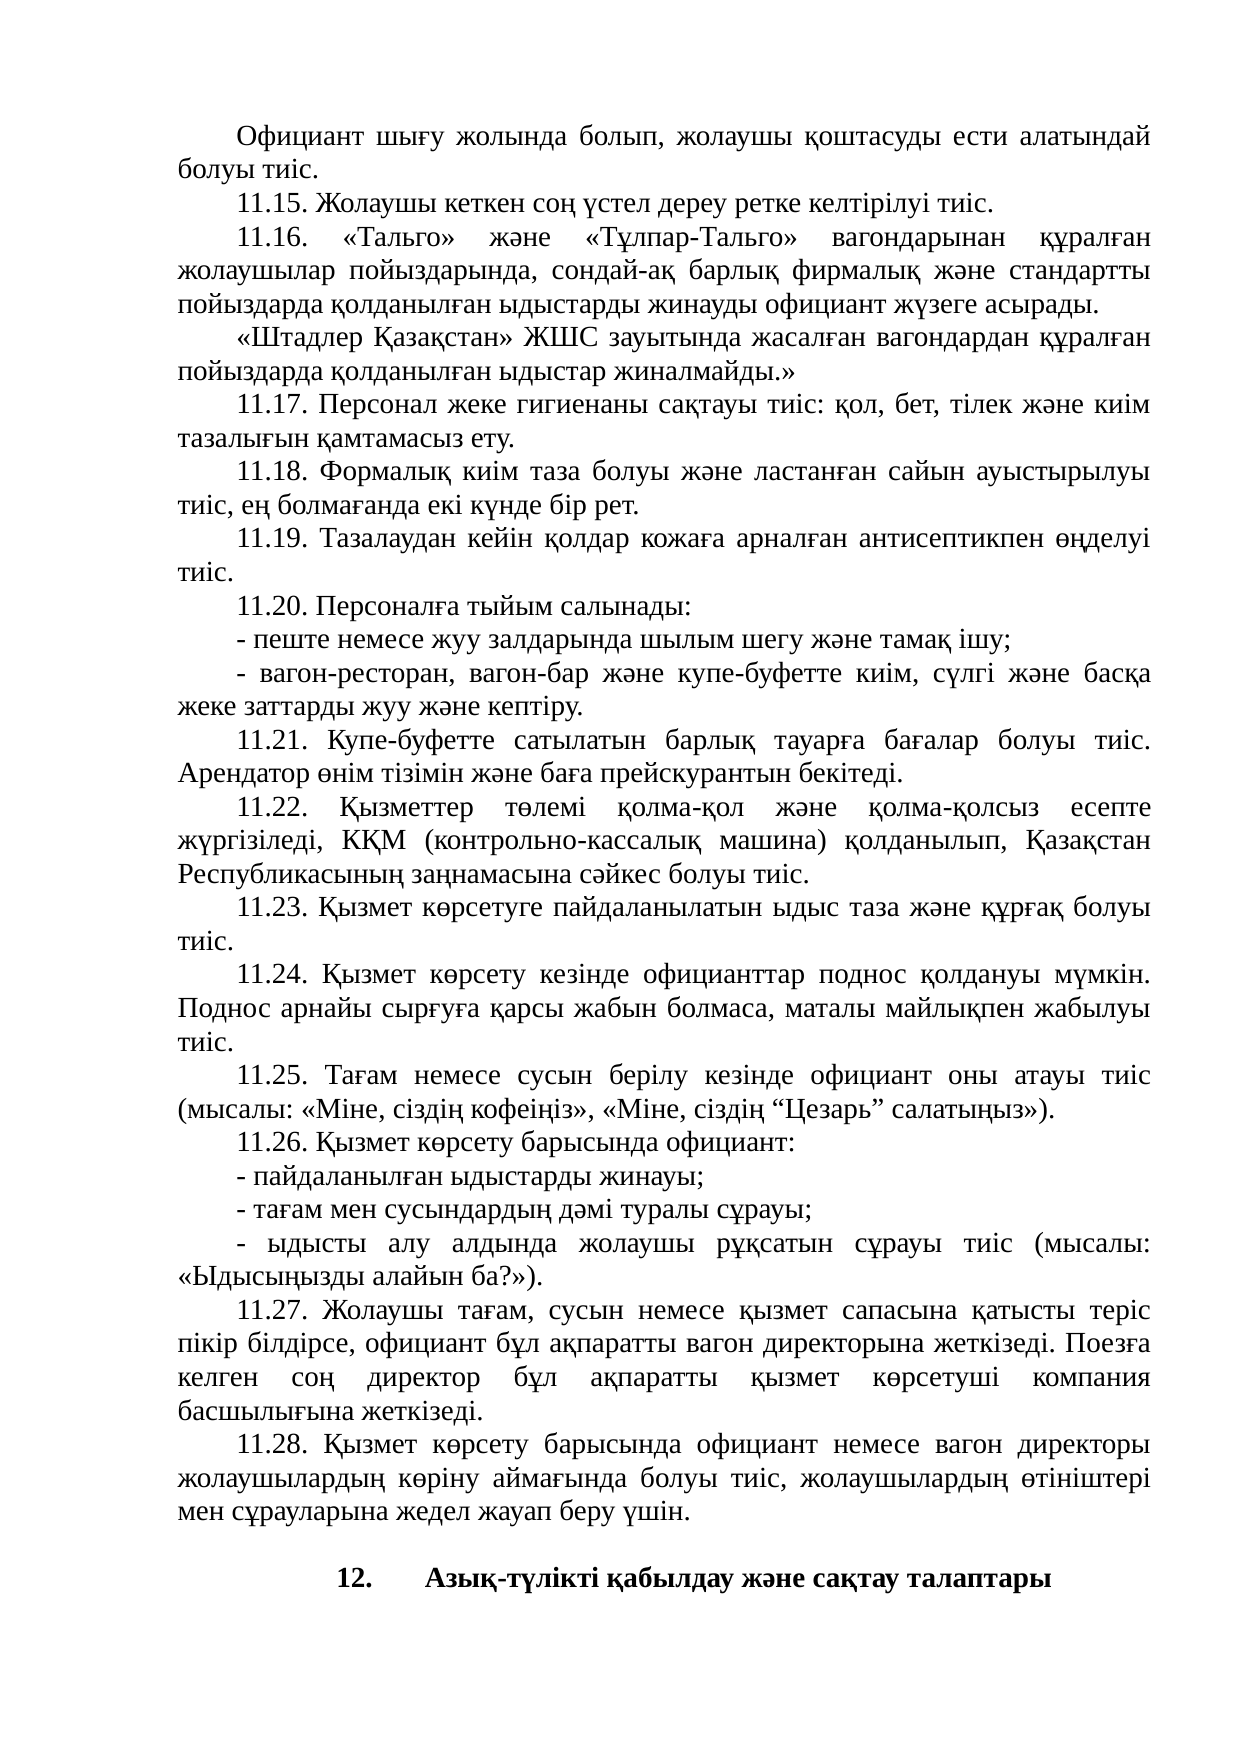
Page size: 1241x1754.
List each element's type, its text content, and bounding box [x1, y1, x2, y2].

text 11.15. Жолаушы кеткен соң үстел дереу ретке келтірілуі тиіс. [177, 185, 1152, 219]
text 11.25. Тағам немесе сусын берілу кезінде официант оны атауы тиіс (мысалы: «Міне, сіздің кофеіңіз», «Міне, сіздің “Цезарь” салатыңыз»). [177, 1057, 1152, 1124]
text 11.26. Қызмет көрсету барысында официант: [177, 1124, 1152, 1158]
text 11.18. Формалық киім таза болуы және ластанған сайын ауыстырылуы тиіс, ең болмағанда екі күнде бір рет. [177, 453, 1152, 521]
text 11.24. Қызмет көрсету кезінде официанттар поднос қолдануы мүмкін. Поднос арнайы сырғуға қарсы жабын болмаса, маталы майлықпен жабылуы тиіс. [177, 957, 1152, 1057]
text - ыдысты алу алдында жолаушы рұқсатын сұрауы тиіс (мысалы: «Ыдысыңызды алайын ба?»). [177, 1225, 1152, 1292]
text - пеште немесе жуу залдарында шылым шегу және тамақ ішу; [177, 621, 1152, 655]
text 11.20. Персоналға тыйым салынады: [177, 588, 1152, 621]
text Официант шығу жолында болып, жолаушы қоштасуды ести алатындай болуы тиіс. [177, 118, 1152, 185]
text 11.16. «Тальго» және «Тұлпар-Тальго» вагондарынан құралған жолаушылар пойыздарында, сондай-ақ барлық фирмалық және стандартты пойыздарда қолданылған ыдыстарды жинауды официант жүзеге асырады. [177, 219, 1152, 319]
text «Штадлер Қазақстан» ЖШС зауытында жасалған вагондардан құралған пойыздарда қолданылған ыдыстар жиналмайды.» [177, 319, 1152, 386]
text 11.28. Қызмет көрсету барысында официант немесе вагон директоры жолаушылардың көріну аймағында болуы тиіс, жолаушылардың өтініштері мен сұрауларына жедел жауап беру үшін. [177, 1426, 1152, 1527]
text 11.27. Жолаушы тағам, сусын немесе қызмет сапасына қатысты теріс пікір білдірсе, официант бұл ақпаратты вагон директорына жеткізеді. Поезға келген соң директор бұл ақпаратты қызмет көрсетуші компания басшылығына жеткізеді. [177, 1292, 1152, 1426]
text 11.22. Қызметтер төлемі қолма-қол және қолма-қолсыз есепте жүргізіледі, КҚМ (контрольно-кассалық машина) қолданылып, Қазақстан Республикасының заңнамасына сәйкес болуы тиіс. [177, 789, 1152, 889]
text - тағам мен сусындардың дәмі туралы сұрауы; [177, 1191, 1152, 1225]
text 11.23. Қызмет көрсетуге пайдаланылатын ыдыс таза және құрғақ болуы тиіс. [177, 889, 1152, 957]
list Азық-түлікті қабылдау және сақтау талаптары [177, 1560, 1152, 1594]
text - пайдаланылған ыдыстарды жинауы; [177, 1158, 1152, 1191]
text 11.21. Купе-буфетте сатылатын барлық тауарға бағалар болуы тиіс. Арендатор өнім тізімін және баға прейскурантын бекітеді. [177, 722, 1152, 789]
text 11.19. Тазалаудан кейін қолдар кожаға арналған антисептикпен өңделуі тиіс. [177, 521, 1152, 588]
text 11.17. Персонал жеке гигиенаны сақтауы тиіс: қол, бет, тілек және киім тазалығын қамтамасыз ету. [177, 386, 1152, 453]
text - вагон-ресторан, вагон-бар және купе-буфетте киім, сүлгі және басқа жеке заттарды жуу және кептіру. [177, 655, 1152, 722]
